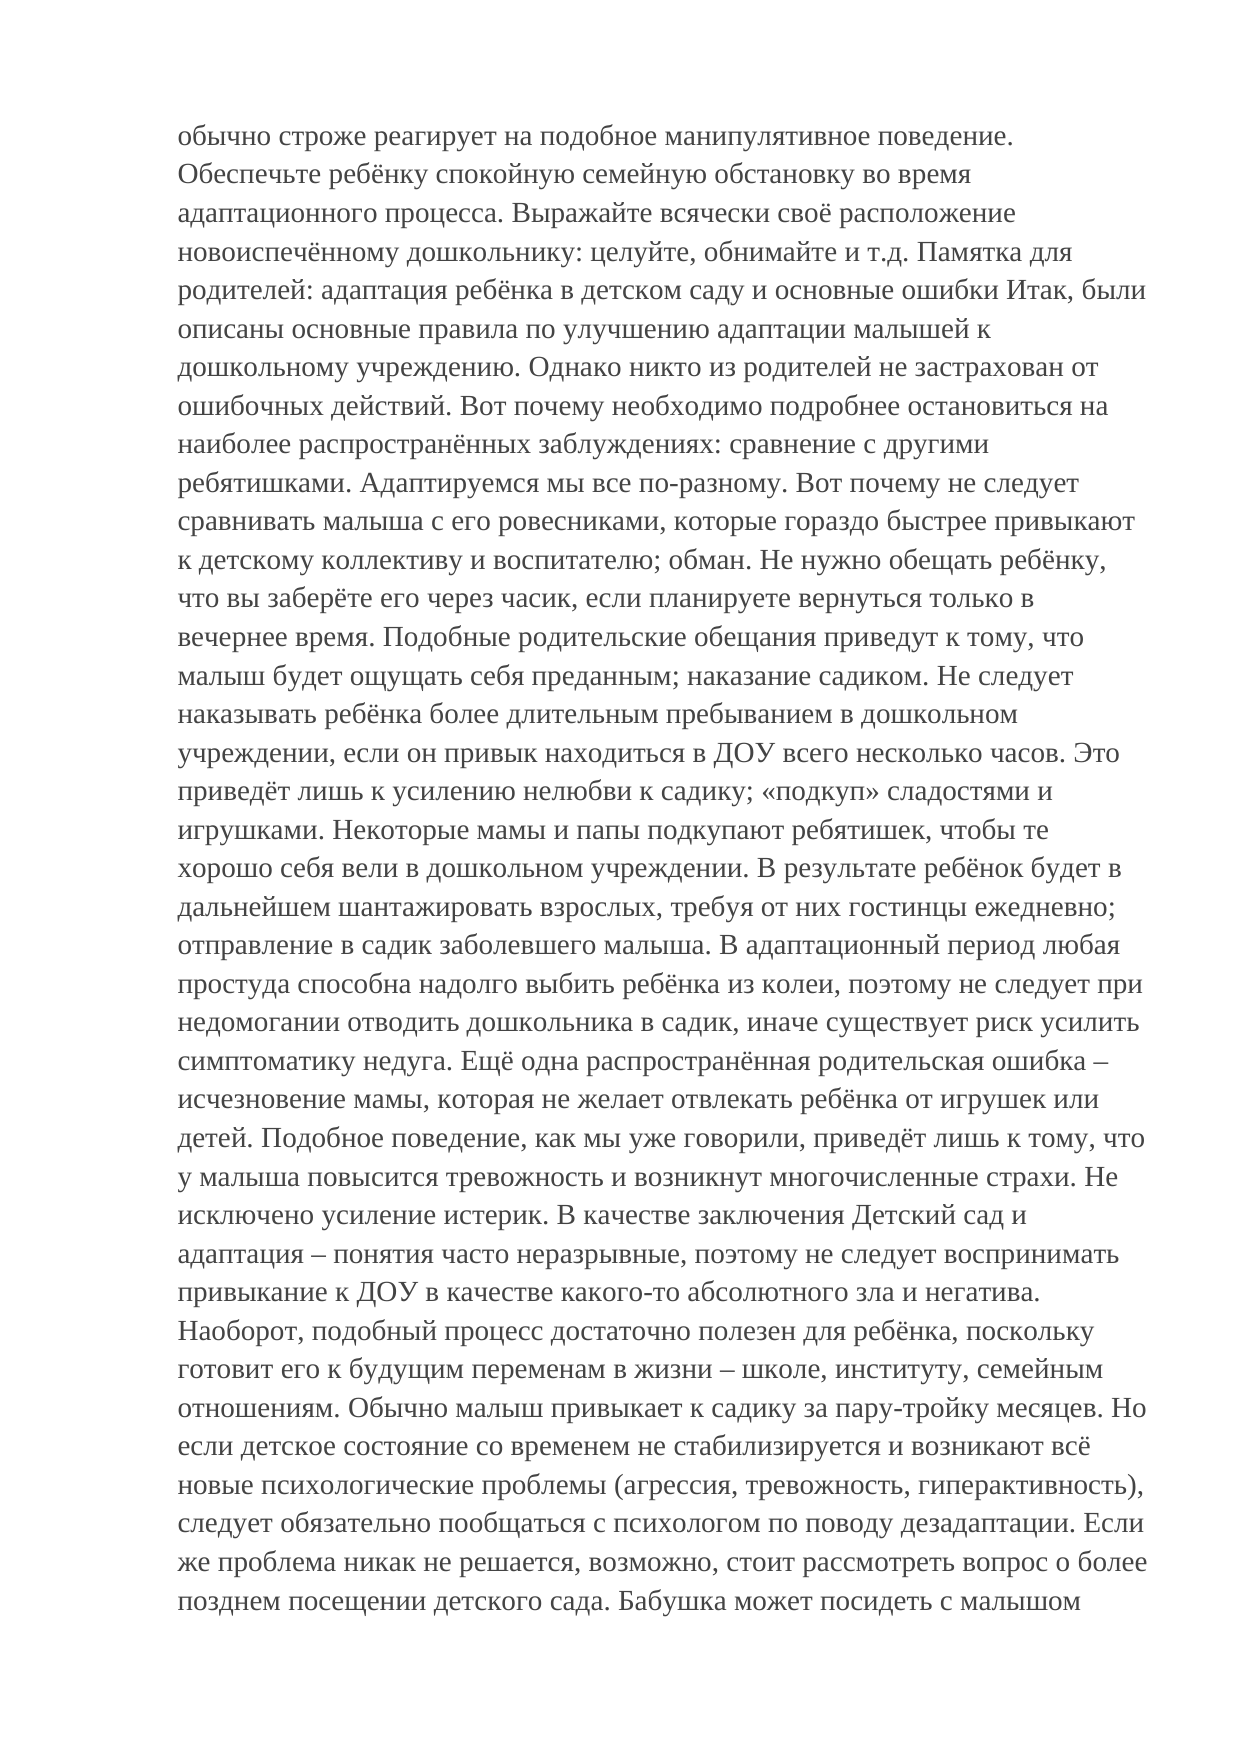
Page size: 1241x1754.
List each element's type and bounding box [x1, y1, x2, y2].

text [177, 118, 1152, 1616]
